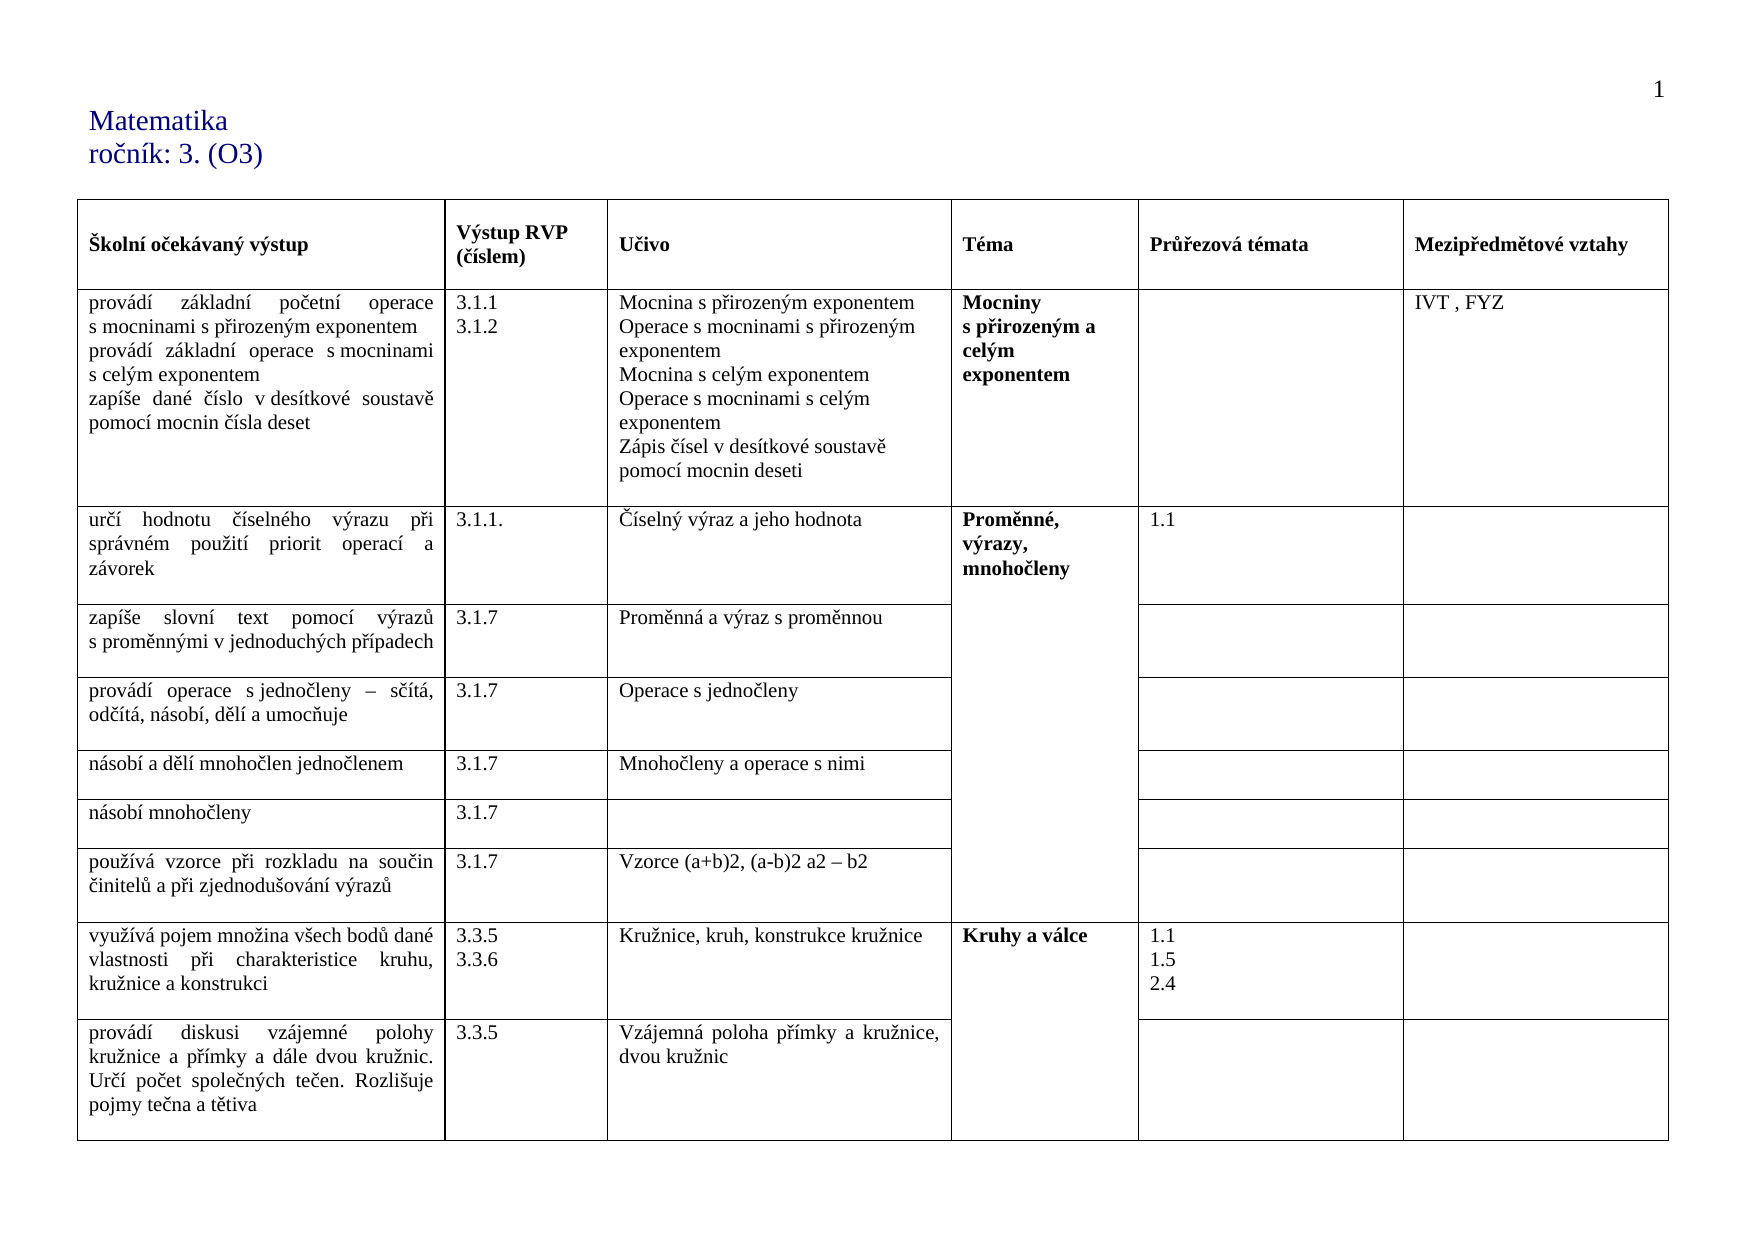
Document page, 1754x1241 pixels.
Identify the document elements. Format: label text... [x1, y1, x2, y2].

table_cell provádí operace s jednočleny – sčítá, odčítá, násobí, dělí a umocňuje [78, 678, 444, 750]
table_cell Mocnina s přirozeným exponentem Operace s mocninami s přirozeným exponentem Mocnina s celým exponentem Operace s mocninami s celým exponentem Zápis čísel v desítkové soustavě pomocí mocnin deseti [608, 290, 951, 506]
table_header Školní očekávaný výstup [78, 200, 444, 289]
table_cell Proměnné, výrazy, mnohočleny [952, 507, 1138, 922]
table_cell zapíše slovní text pomocí výrazů s proměnnými v jednoduchých případech [78, 605, 444, 677]
table_cell využívá pojem množina všech bodů dané vlastnosti při charakteristice kruhu, kružnice a konstrukci [78, 923, 444, 1019]
table_header Téma [952, 200, 1138, 289]
table_cell [1404, 849, 1668, 922]
table_cell provádí základní početní operace s mocninami s přirozeným exponentem provádí základní operace s mocninami s celým exponentem zapíše dané číslo v desítkové soustavě pomocí mocnin čísla deset [78, 290, 444, 506]
table_cell 1.1 [1139, 507, 1403, 603]
table_cell [1404, 1020, 1668, 1140]
table_cell Operace s jednočleny [608, 678, 951, 750]
table_cell [1404, 800, 1668, 848]
table_cell 3.1.7 [446, 751, 607, 799]
table_cell [1139, 800, 1403, 848]
table_cell [1139, 290, 1403, 506]
table_cell [1404, 678, 1668, 750]
table_cell IVT , FYZ [1404, 290, 1668, 506]
table_cell násobí a dělí mnohočlen jednočlenem [78, 751, 444, 799]
table_cell [1404, 507, 1668, 603]
table_cell [1139, 678, 1403, 750]
table_cell 3.1.7 [446, 800, 607, 848]
table_cell Mocniny s přirozeným a celým exponentem [952, 290, 1138, 506]
table_cell 3.3.5 3.3.6 [446, 923, 607, 1019]
table_cell Mnohočleny a operace s nimi [608, 751, 951, 799]
table_cell [1139, 751, 1403, 799]
table_cell Vzájemná poloha přímky a kružnice, dvou kružnic [608, 1020, 951, 1140]
table_header Učivo [608, 200, 951, 289]
table_header Výstup RVP (číslem) [446, 200, 607, 289]
table_header Mezipředmětové vztahy [1404, 200, 1668, 289]
subtitle Matematika [89, 103, 1665, 136]
table_cell [1404, 751, 1668, 799]
text ročník: 3. (O3) [89, 136, 1665, 170]
table_cell [1404, 605, 1668, 677]
table_cell 3.1.7 [446, 678, 607, 750]
table_cell 3.1.7 [446, 605, 607, 677]
table_cell [1139, 605, 1403, 677]
table_cell určí hodnotu číselného výrazu při správném použití priorit operací a závorek [78, 507, 444, 603]
table_cell používá vzorce při rozkladu na součin činitelů a při zjednodušování výrazů [78, 849, 444, 922]
table_cell Proměnná a výraz s proměnnou [608, 605, 951, 677]
table_cell provádí diskusi vzájemné polohy kružnice a přímky a dále dvou kružnic. Určí počet společných tečen. Rozlišuje pojmy tečna a tětiva [78, 1020, 444, 1140]
table_cell 3.3.5 [446, 1020, 607, 1140]
table_cell 3.1.1. [446, 507, 607, 603]
table_cell 3.1.1 3.1.2 [446, 290, 607, 506]
table_cell Kruhy a válce [952, 923, 1138, 1140]
table_cell [608, 800, 951, 848]
table_cell [1139, 1020, 1403, 1140]
table_cell Vzorce (a+b)2, (a-b)2 a2 – b2 [608, 849, 951, 922]
table_cell násobí mnohočleny [78, 800, 444, 848]
table_cell Kružnice, kruh, konstrukce kružnice [608, 923, 951, 1019]
table_cell 3.1.7 [446, 849, 607, 922]
table_cell 1.1 1.5 2.4 [1139, 923, 1403, 1019]
table_cell [1139, 849, 1403, 922]
table_header Průřezová témata [1139, 200, 1403, 289]
table_cell [1404, 923, 1668, 1019]
table_cell Číselný výraz a jeho hodnota [608, 507, 951, 603]
